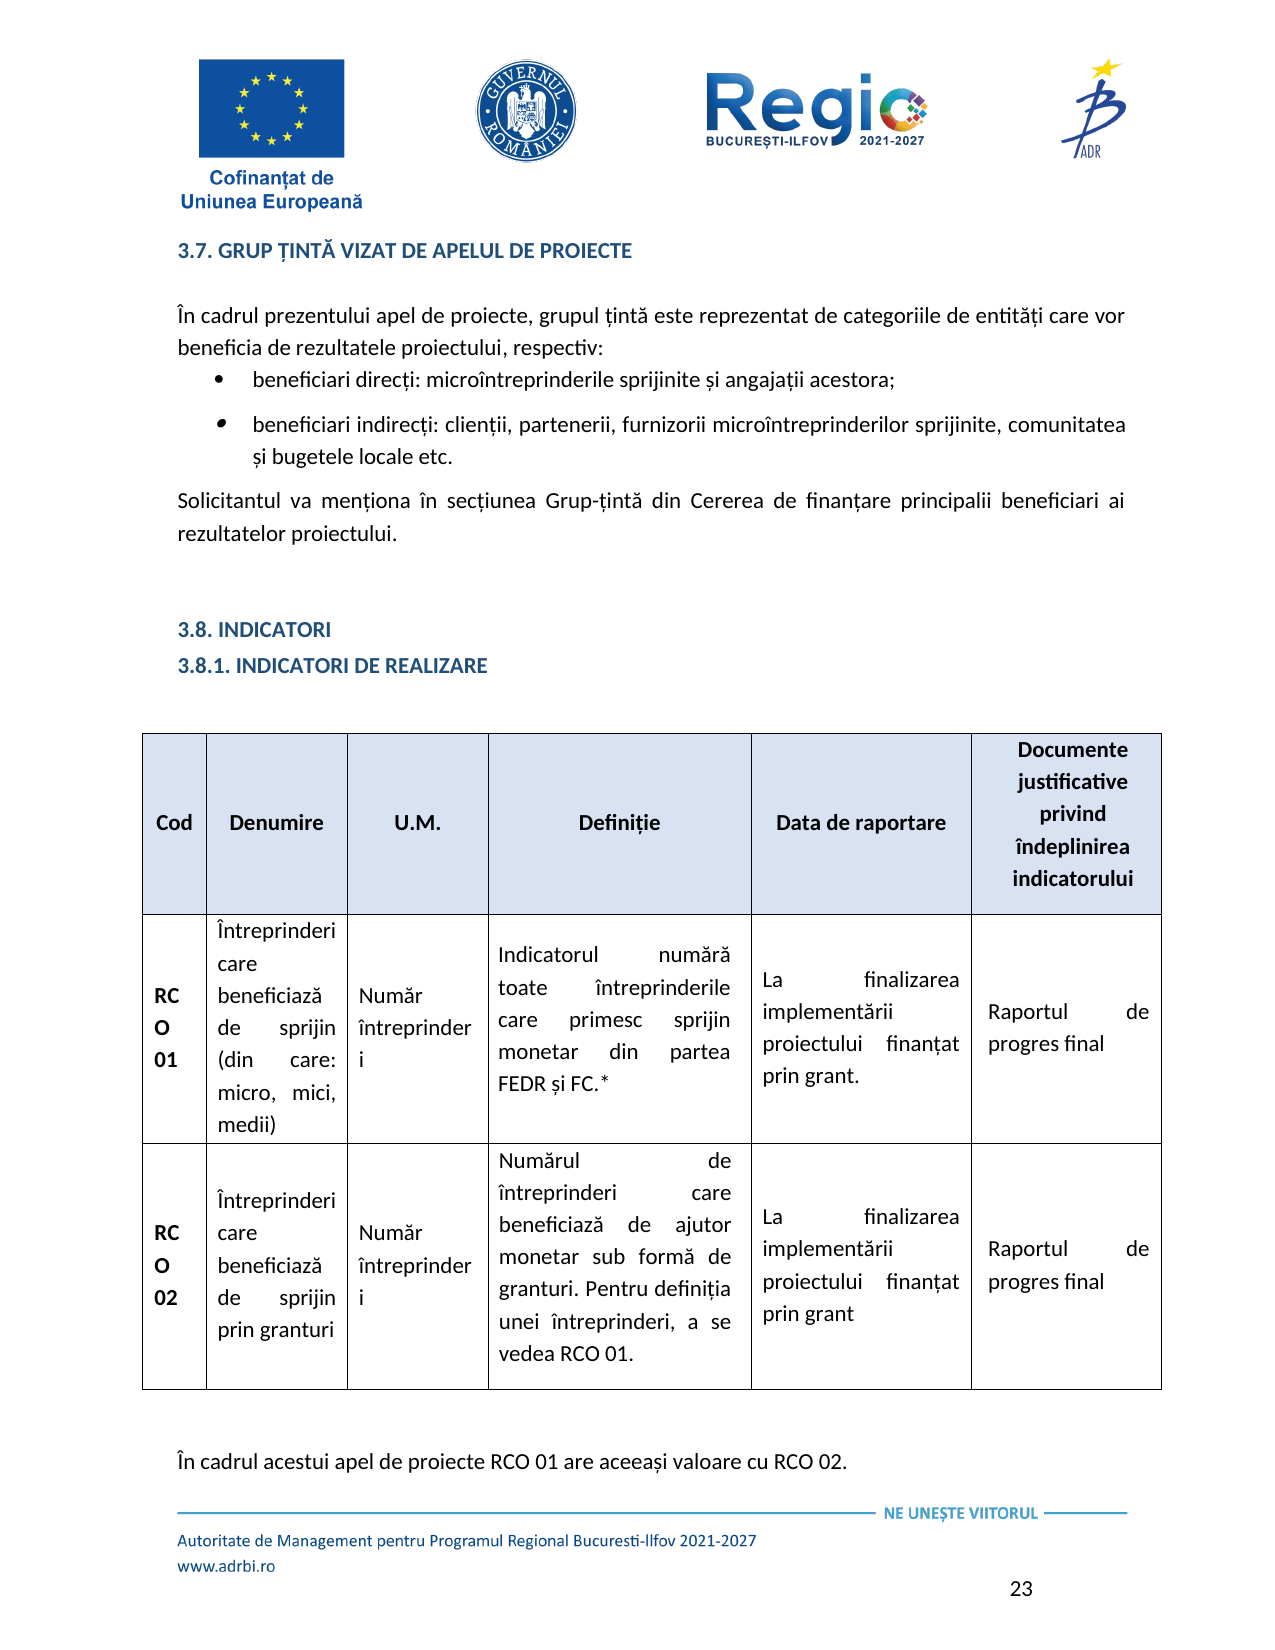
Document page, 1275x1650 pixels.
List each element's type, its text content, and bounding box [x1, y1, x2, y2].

table_cell Număr întreprinderi [348, 1144, 488, 1389]
picture [177, 1507, 1128, 1572]
table_cell Număr întreprinderi [348, 915, 488, 1143]
table_cell Întreprinderi care beneficiază de sprijin (din care: micro, mici, medii) [207, 915, 347, 1143]
text În cadrul acestui apel de proiecte RCO 01 are aceeași valoare cu RCO 02. [177, 1447, 1127, 1475]
subtitle 3.8.1. INDICATORI DE REALIZARE [177, 652, 1127, 679]
text Solicitantul va menționa în secțiunea Grup-țintă din Cererea de finanțare principalii beneficiari ai rezultatelor proiectului. [177, 487, 1127, 547]
table_header Documente justificative privind îndeplinirea indicatorului [972, 734, 1161, 914]
text În cadrul prezentului apel de proiecte, grupul țintă este reprezentat de categoriile de entități care vor beneficia de rezultatele proiectului, respectiv: [177, 301, 1127, 361]
table_cell RCO 02 [143, 1144, 206, 1389]
table_header Data de raportare [752, 734, 971, 914]
list beneficiari direcți: microîntreprinderile sprijinite și angajații acestora; [215, 365, 1127, 393]
table_cell La finalizarea implementării proiectului finanțat prin grant. [752, 915, 971, 1143]
table_cell Raportul de progres final [972, 1144, 1161, 1389]
picture [177, 59, 1128, 212]
table_header Cod [143, 734, 206, 914]
table_cell Întreprinderi care beneficiază de sprijin prin granturi [207, 1144, 347, 1389]
table_cell Indicatorul numără toate întreprinderile care primesc sprijin monetar din partea FEDR și FC.* [489, 915, 751, 1143]
table_header Definiție [489, 734, 751, 914]
subtitle 3.8. INDICATORI [177, 615, 1127, 643]
table_cell RCO 01 [143, 915, 206, 1143]
table_header Denumire [207, 734, 347, 914]
table_cell La finalizarea implementării proiectului finanțat prin grant [752, 1144, 971, 1389]
table_cell Raportul de progres final [972, 915, 1161, 1143]
list beneficiari indirecți: clienții, partenerii, furnizorii microîntreprinderilor sprijinite, comunitatea și bugetele locale etc. [215, 410, 1127, 470]
table_header U.M. [348, 734, 488, 914]
subtitle 3.7. GRUP ȚINTĂ VIZAT DE APELUL DE PROIECTE [177, 236, 1127, 264]
table_cell Numărul de întreprinderi care beneficiază de ajutor monetar sub formă de granturi. Pentru definiția unei întreprinderi, a se vedea RCO 01. [489, 1144, 751, 1389]
